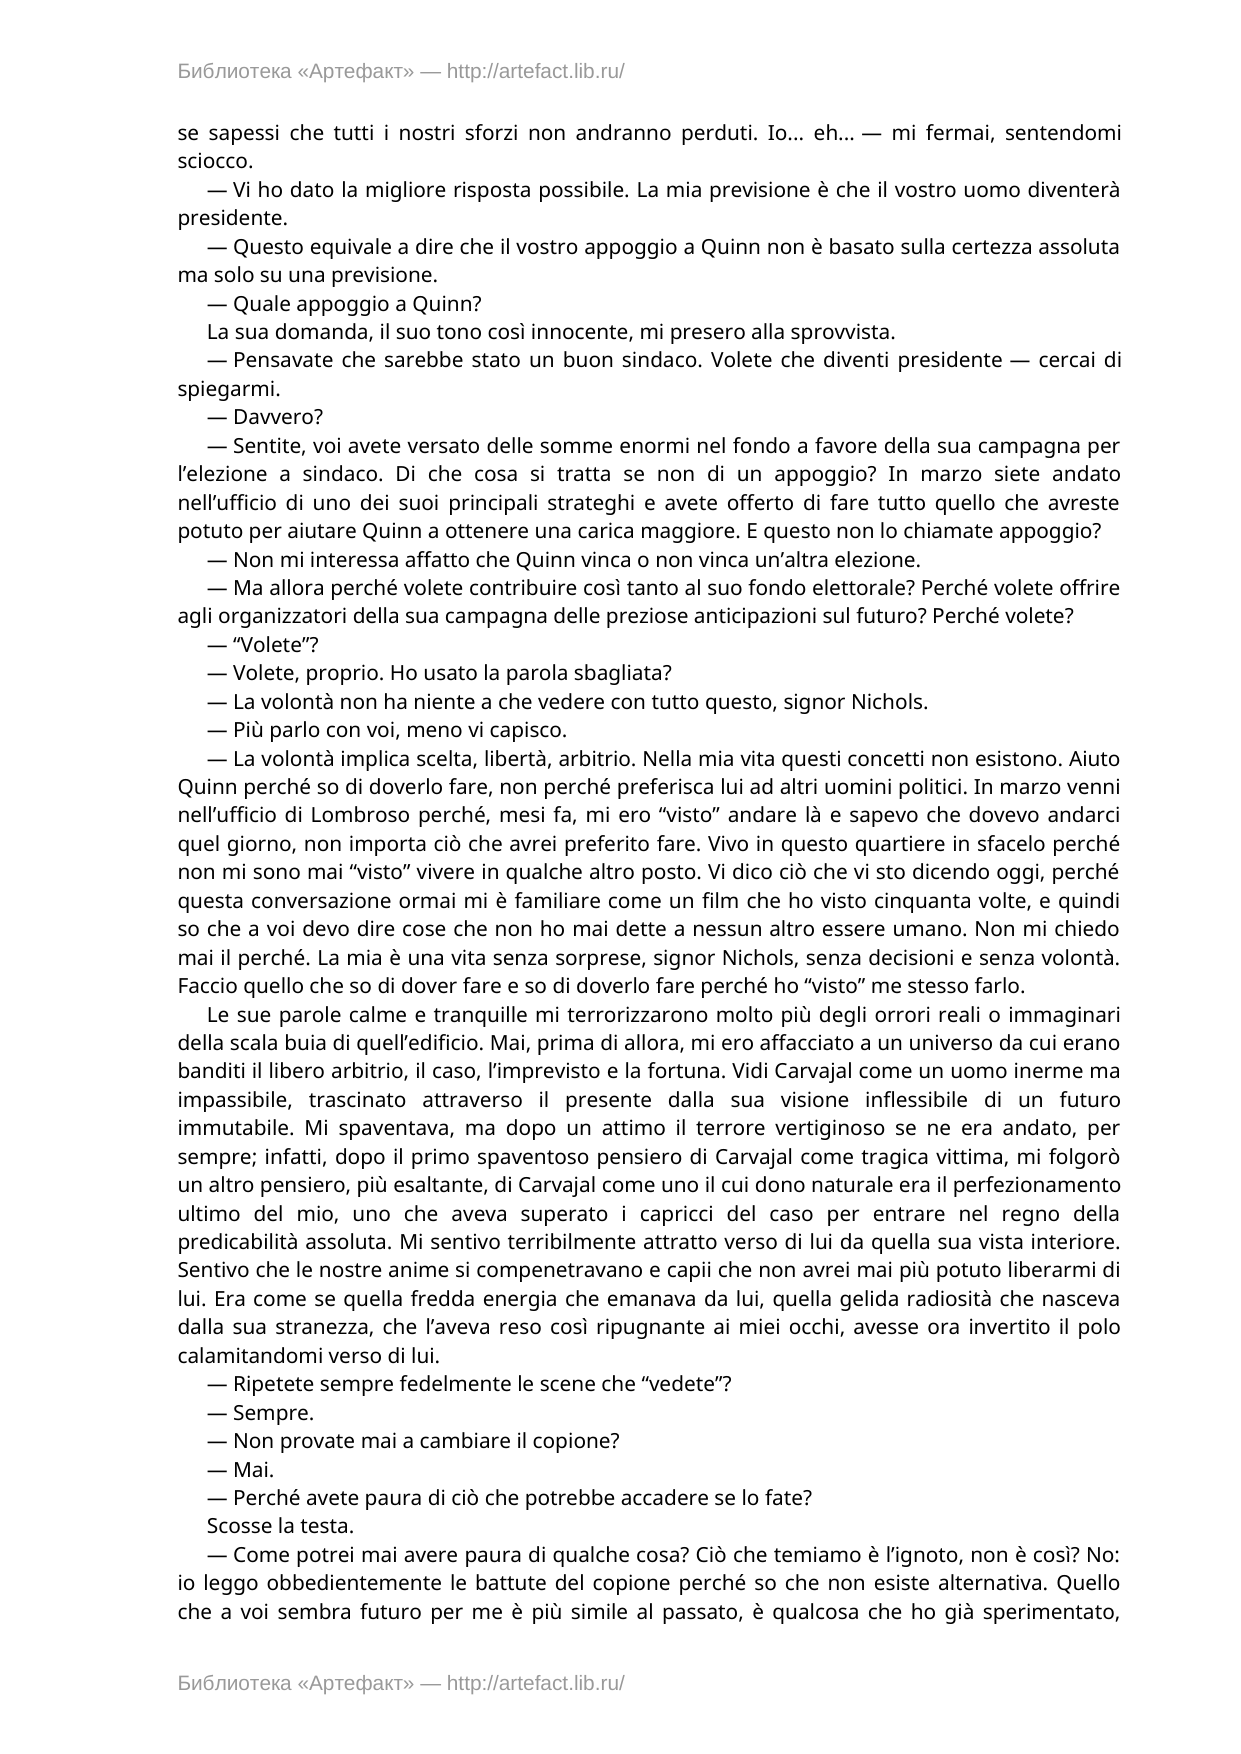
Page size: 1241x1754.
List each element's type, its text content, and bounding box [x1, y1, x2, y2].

text — Più parlo con voi, meno vi capisco. [177, 715, 1122, 744]
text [177, 1540, 1122, 1625]
text — Davvero? [177, 402, 1122, 431]
text — Ma allora perché volete contribuire così tanto al suo fondo elettorale? Perché volete offrire agli organizzatori della sua campagna delle preziose anticipazioni sul futuro? Perché volete? [177, 573, 1122, 630]
text — La volontà non ha niente a che vedere con tutto questo, signor Nichols. [177, 687, 1122, 715]
text — Sempre. [177, 1398, 1122, 1426]
text — Sentite, voi avete versato delle somme enormi nel fondo a favore della sua campagna per l’elezione a sindaco. Di che cosa si tratta se non di un appoggio? In marzo siete andato nell’ufficio di uno dei suoi principali strateghi e avete offerto di fare tutto quello che avreste potuto per aiutare Quinn a ottenere una carica maggiore. E questo non lo chiamate appoggio? [177, 431, 1122, 545]
text Le sue parole calme e tranquille mi terrorizzarono molto più degli orrori reali o immaginari della scala buia di quell’edificio. Mai, prima di allora, mi ero affacciato a un universo da cui erano banditi il libero arbitrio, il caso, l’imprevisto e la fortuna. Vidi Carvajal come un uomo inerme ma impassibile, trascinato attraverso il presente dalla sua visione inflessibile di un futuro immutabile. Mi spaventava, ma dopo un attimo il terrore vertiginoso se ne era andato, per sempre; infatti, dopo il primo spaventoso pensiero di Carvajal come tragica vittima, mi folgorò un altro pensiero, più esaltante, di Carvajal come uno il cui dono naturale era il perfezionamento ultimo del mio, uno che aveva superato i capricci del caso per entrare nel regno della predicabilità assoluta. Mi sentivo terribilmente attratto verso di lui da quella sua vista interiore. Sentivo che le nostre anime si compenetravano e capii che non avrei mai più potuto liberarmi di lui. Era come se quella fredda energia che emanava da lui, quella gelida radiosità che nasceva dalla sua stranezza, che l’aveva reso così ripugnante ai miei occhi, avesse ora invertito il polo calamitandomi verso di lui. [177, 1000, 1122, 1369]
text — Perché avete paura di ciò che potrebbe accadere se lo fate? [177, 1483, 1122, 1512]
text — Mai. [177, 1455, 1122, 1483]
text — La volontà implica scelta, libertà, arbitrio. Nella mia vita questi concetti non esistono. Aiuto Quinn perché so di doverlo fare, non perché preferisca lui ad altri uomini politici. In marzo venni nell’ufficio di Lombroso perché, mesi fa, mi ero “visto” andare là e sapevo che dovevo andarci quel giorno, non importa ciò che avrei preferito fare. Vivo in questo quartiere in sfacelo perché non mi sono mai “visto” vivere in qualche altro posto. Vi dico ciò che vi sto dicendo oggi, perché questa conversazione ormai mi è familiare come un film che ho visto cinquanta volte, e quindi so che a voi devo dire cose che non ho mai dette a nessun altro essere umano. Non mi chiedo mai il perché. La mia è una vita senza sorprese, signor Nichols, senza decisioni e senza volontà. Faccio quello che so di dover fare e so di doverlo fare perché ho “visto” me stesso farlo. [177, 744, 1122, 1000]
text — Volete, proprio. Ho usato la parola sbagliata? [177, 658, 1122, 687]
text La sua domanda, il suo tono così innocente, mi presero alla sprovvista. [177, 317, 1122, 346]
text — Ripetete sempre fedelmente le scene che “vedete”? [177, 1369, 1122, 1398]
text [177, 118, 1122, 175]
text — Pensavate che sarebbe stato un buon sindaco. Volete che diventi presidente — cercai di spiegarmi. [177, 346, 1122, 402]
text Scosse la testa. [177, 1512, 1122, 1540]
text — “Volete”? [177, 630, 1122, 658]
text — Vi ho dato la migliore risposta possibile. La mia previsione è che il vostro uomo diventerà presidente. [177, 175, 1122, 232]
text — Quale appoggio a Quinn? [177, 289, 1122, 317]
text — Non mi interessa affatto che Quinn vinca o non vinca un’altra elezione. [177, 545, 1122, 573]
text — Non provate mai a cambiare il copione? [177, 1426, 1122, 1455]
text — Questo equivale a dire che il vostro appoggio a Quinn non è basato sulla certezza assoluta ma solo su una previsione. [177, 232, 1122, 289]
